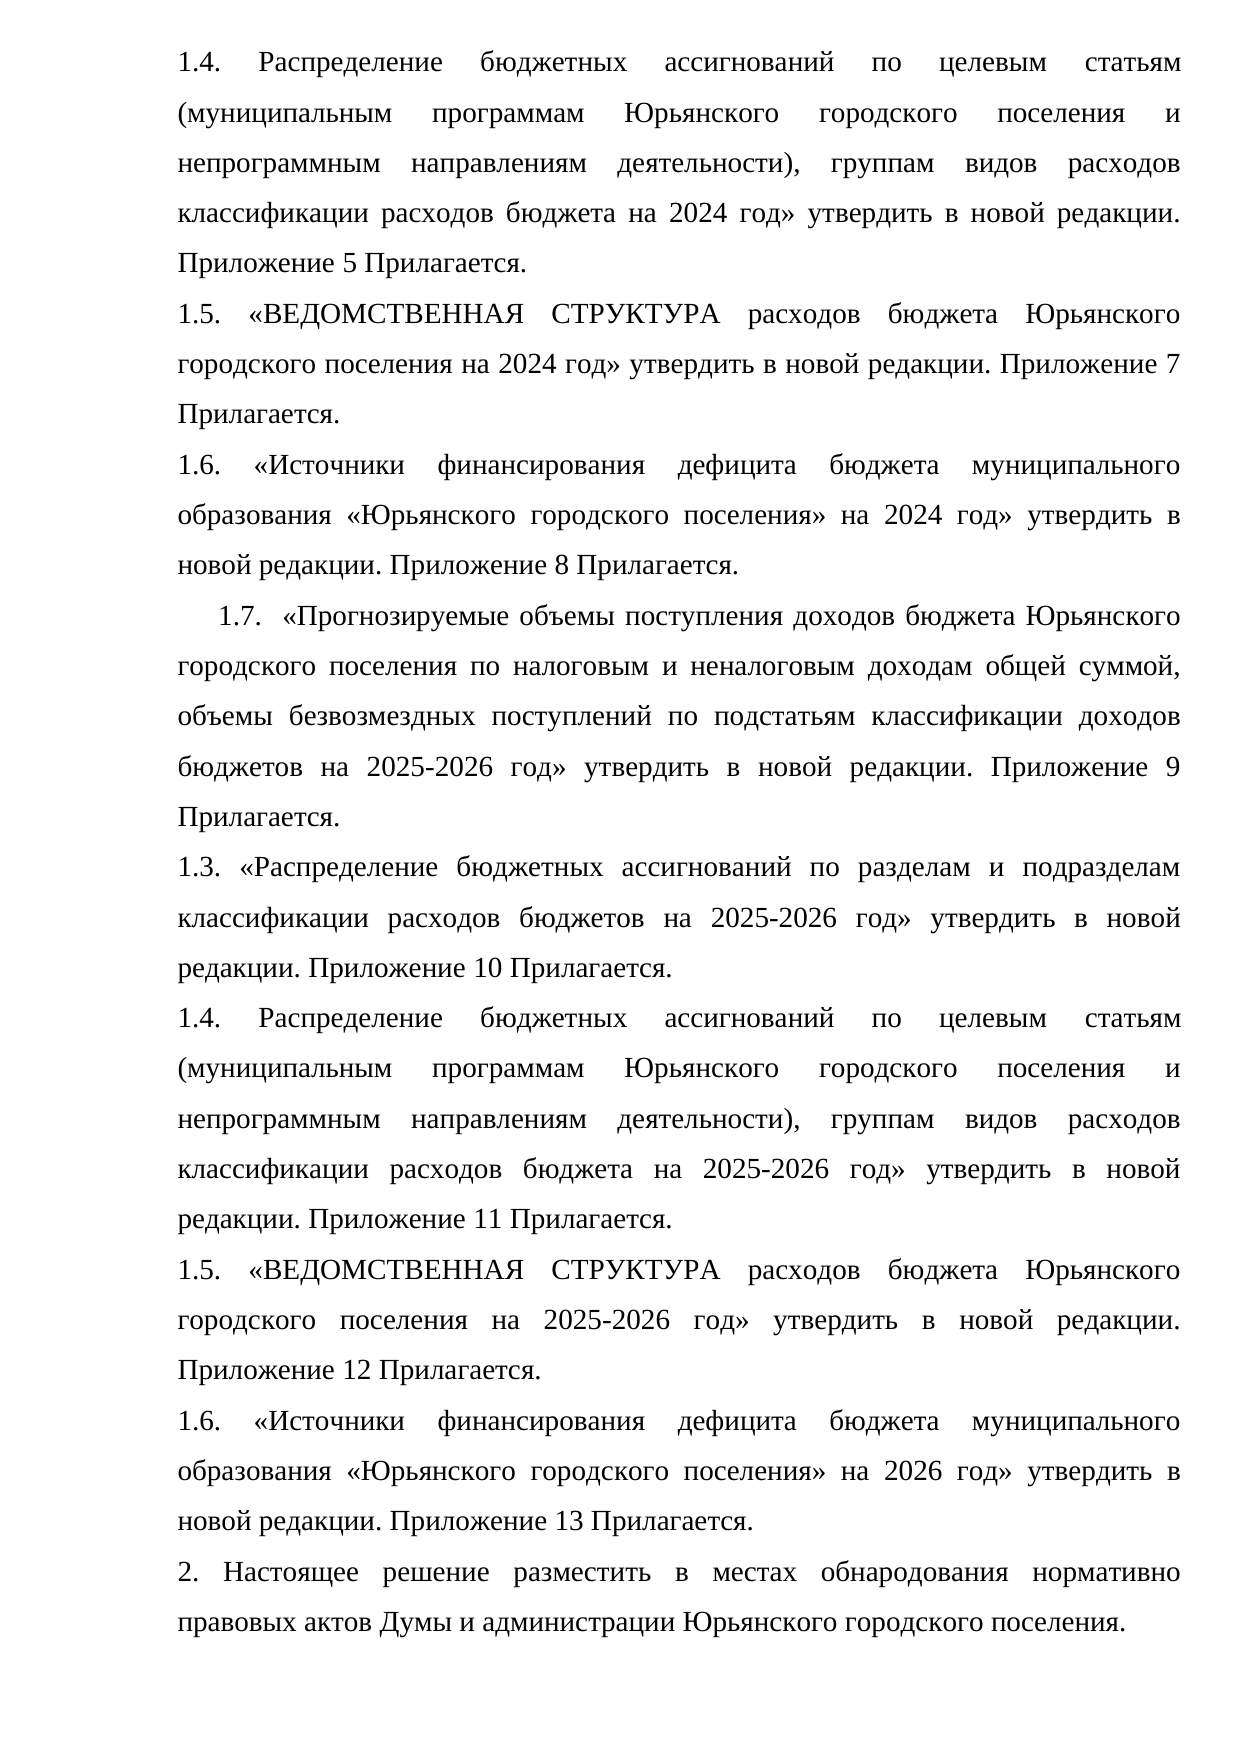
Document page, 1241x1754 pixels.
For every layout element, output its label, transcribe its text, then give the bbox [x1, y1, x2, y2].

text 1.3. «Распределение бюджетных ассигнований по разделам и подразделам классификации расходов бюджетов на 2025-2026 год» утвердить в новой редакции. Приложение 10 Прилагается. [177, 849, 1181, 983]
text 1.5. «ВЕДОМСТВЕННАЯ СТРУКТУРА расходов бюджета Юрьянского городского поселения на 2024 год» утвердить в новой редакции. Приложение 7 Прилагается. [177, 296, 1181, 430]
text 1.5. «ВЕДОМСТВЕННАЯ СТРУКТУРА расходов бюджета Юрьянского городского поселения на 2025-2026 год» утвердить в новой редакции. Приложение 12 Прилагается. [177, 1252, 1181, 1386]
text 1.4. Распределение бюджетных ассигнований по целевым статьям (муниципальным программам Юрьянского городского поселения и непрограммным направлениям деятельности), группам видов расходов классификации расходов бюджета на 2025-2026 год» утвердить в новой редакции. Приложение 11 Прилагается. [177, 1000, 1181, 1235]
text 1.4. Распределение бюджетных ассигнований по целевым статьям (муниципальным программам Юрьянского городского поселения и непрограммным направлениям деятельности), группам видов расходов классификации расходов бюджета на 2024 год» утвердить в новой редакции. Приложение 5 Прилагается. [177, 44, 1181, 279]
text 2. Настоящее решение разместить в местах обнародования нормативно правовых актов Думы и администрации Юрьянского городского поселения. [177, 1554, 1181, 1638]
text 1.6. «Источники финансирования дефицита бюджета муниципального образования «Юрьянского городского поселения» на 2026 год» утвердить в новой редакции. Приложение 13 Прилагается. [177, 1403, 1181, 1537]
text 1.6. «Источники финансирования дефицита бюджета муниципального образования «Юрьянского городского поселения» на 2024 год» утвердить в новой редакции. Приложение 8 Прилагается. [177, 447, 1181, 581]
text 1.7. «Прогнозируемые объемы поступления доходов бюджета Юрьянского городского поселения по налоговым и неналоговым доходам общей суммой, объемы безвозмездных поступлений по подстатьям классификации доходов бюджетов на 2025-2026 год» утвердить в новой редакции. Приложение 9 Прилагается. [177, 598, 1181, 833]
